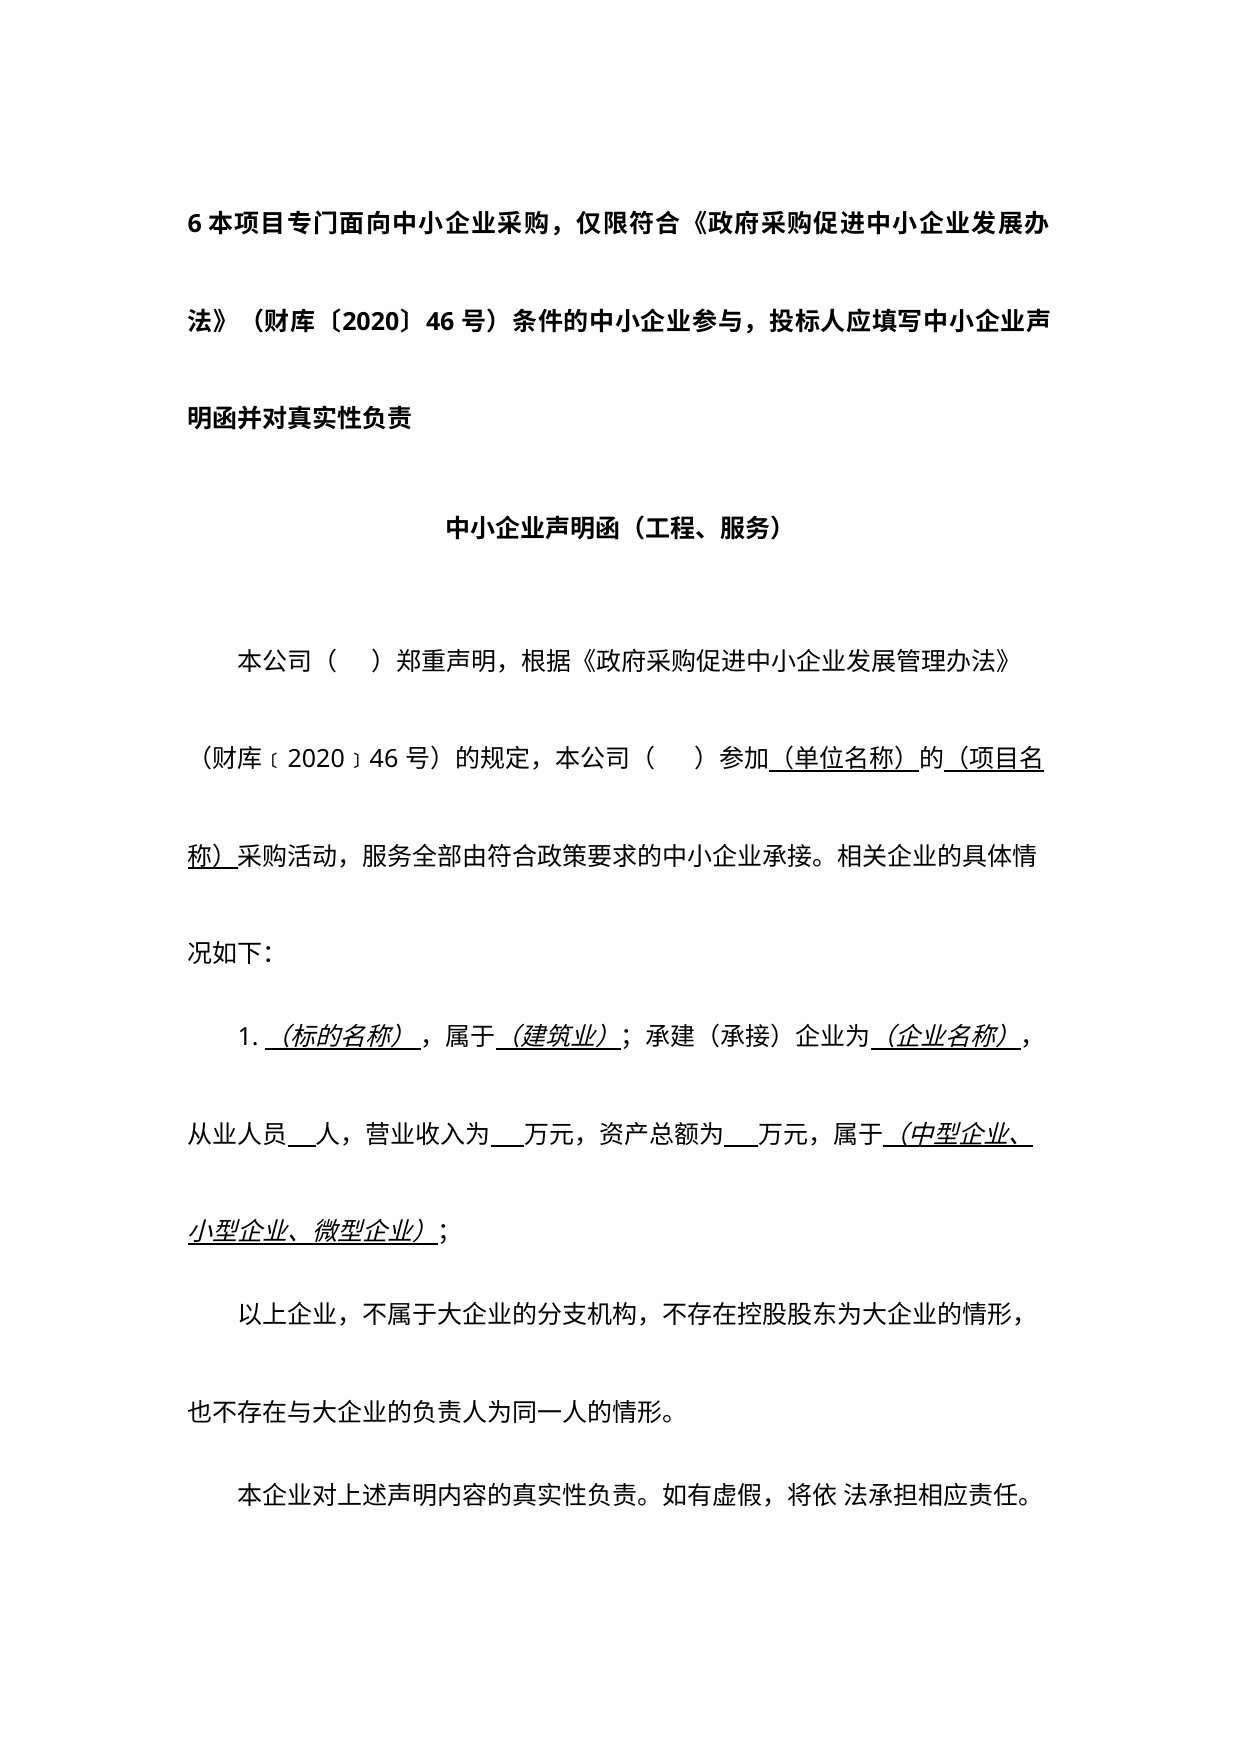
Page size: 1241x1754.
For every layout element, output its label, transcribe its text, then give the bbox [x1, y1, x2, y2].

subtitle 6本项目专门面向中小企业采购，仅限符合《政府采购促进中小企业发展办法》（财库〔2020〕46 号）条件的中小企业参与，投标人应填写中小企业声明函并对真实性负责 [187, 189, 1053, 449]
text 本公司（ ）郑重声明，根据《政府采购促进中小企业发展管理办法》（财库﹝2020﹞46 号）的规定，本公司（ ）参加（单位名称）的（项目名称）采购活动，服务全部由符合政策要求的中小企业承接。相关企业的具体情况如下： [187, 627, 1053, 984]
text 本企业对上述声明内容的真实性负责。如有虚假，将依 法承担相应责任。 [187, 1461, 1053, 1526]
text 以上企业，不属于大企业的分支机构，不存在控股股东为大企业的情形，也不存在与大企业的负责人为同一人的情形。 [187, 1281, 1053, 1443]
text 中小企业声明函（工程、服务） [187, 494, 1053, 559]
text 1. （标的名称） ，属于（建筑业）；承建（承接）企业为（企业名称），从业人员 人，营业收入为 万元，资产总额为 万元，属于（中型企业、小型企业、微型企业）； [187, 1002, 1053, 1262]
